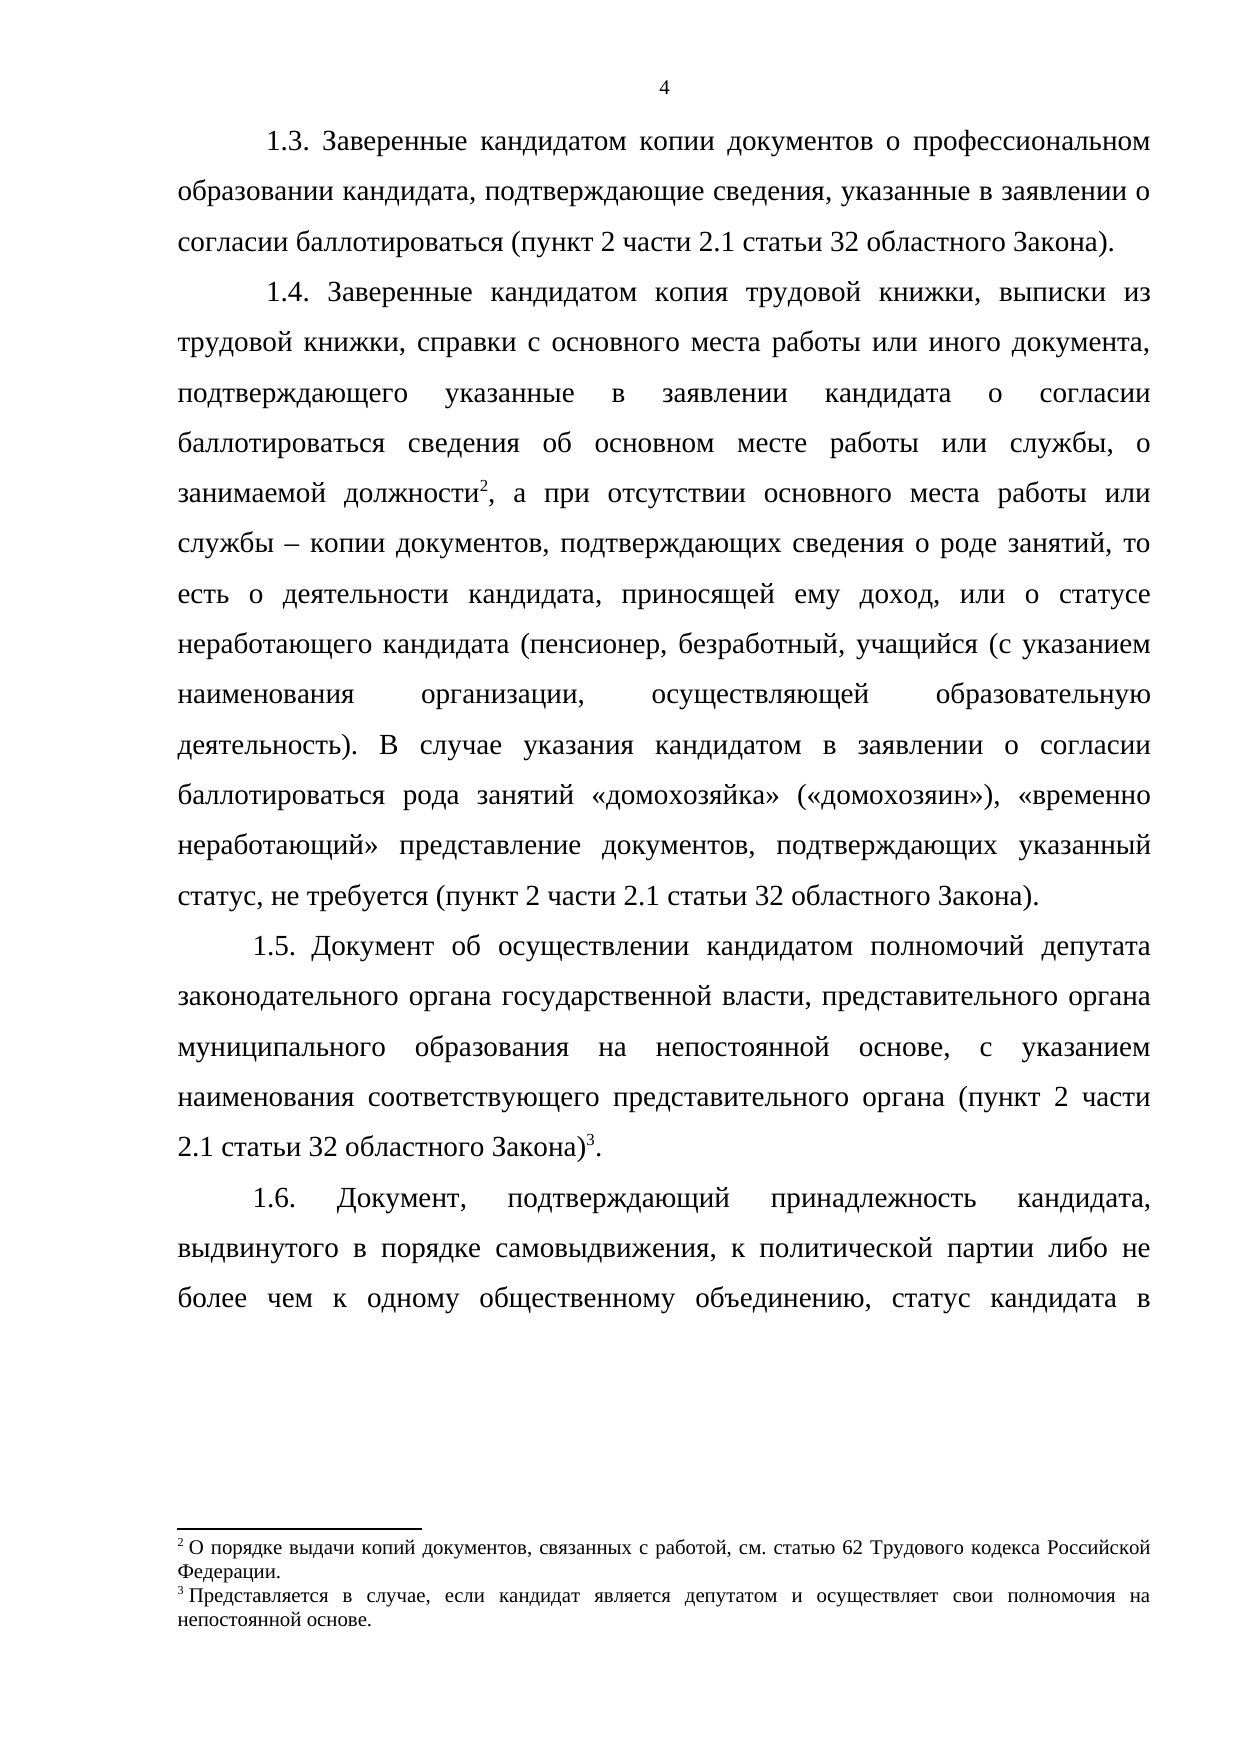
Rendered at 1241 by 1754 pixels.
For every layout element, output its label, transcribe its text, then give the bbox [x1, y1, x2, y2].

text 1.3. Заверенные кандидатом копии документов о профессиональном образовании кандидата, подтверждающие сведения, указанные в заявлении о согласии баллотироваться (пункт 2 части 2.1 статьи 32 областного Закона). [172, 123, 1152, 257]
text 1.4. Заверенные кандидатом копия трудовой книжки, выписки из трудовой книжки, справки с основного места работы или иного документа, подтверждающего указанные в заявлении кандидата о согласии баллотироваться сведения об основном месте работы или службы, о занимаемой должности, а при отсутствии основного места работы или службы – копии документов, подтверждающих сведения о роде занятий, то есть о деятельности кандидата, приносящей ему доход, или о статусе неработающего кандидата (пенсионер, безработный, учащийся (с указанием наименования организации, осуществляющей образовательную деятельность). В случае указания кандидатом в заявлении о согласии баллотироваться рода занятий «домохозяйка» («домохозяин»), «временно неработающий» представление документов, подтверждающих указанный статус, не требуется (пункт 2 части 2.1 статьи 32 областного Закона). [172, 274, 1152, 911]
text 1.5. Документ об осуществлении кандидатом полномочий депутата законодательного органа государственной власти, представительного органа муниципального образования на непостоянной основе, с указанием наименования соответствующего представительного органа (пункт 2 части 2.1 статьи 32 областного Закона). [177, 928, 1152, 1163]
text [177, 1180, 1152, 1364]
